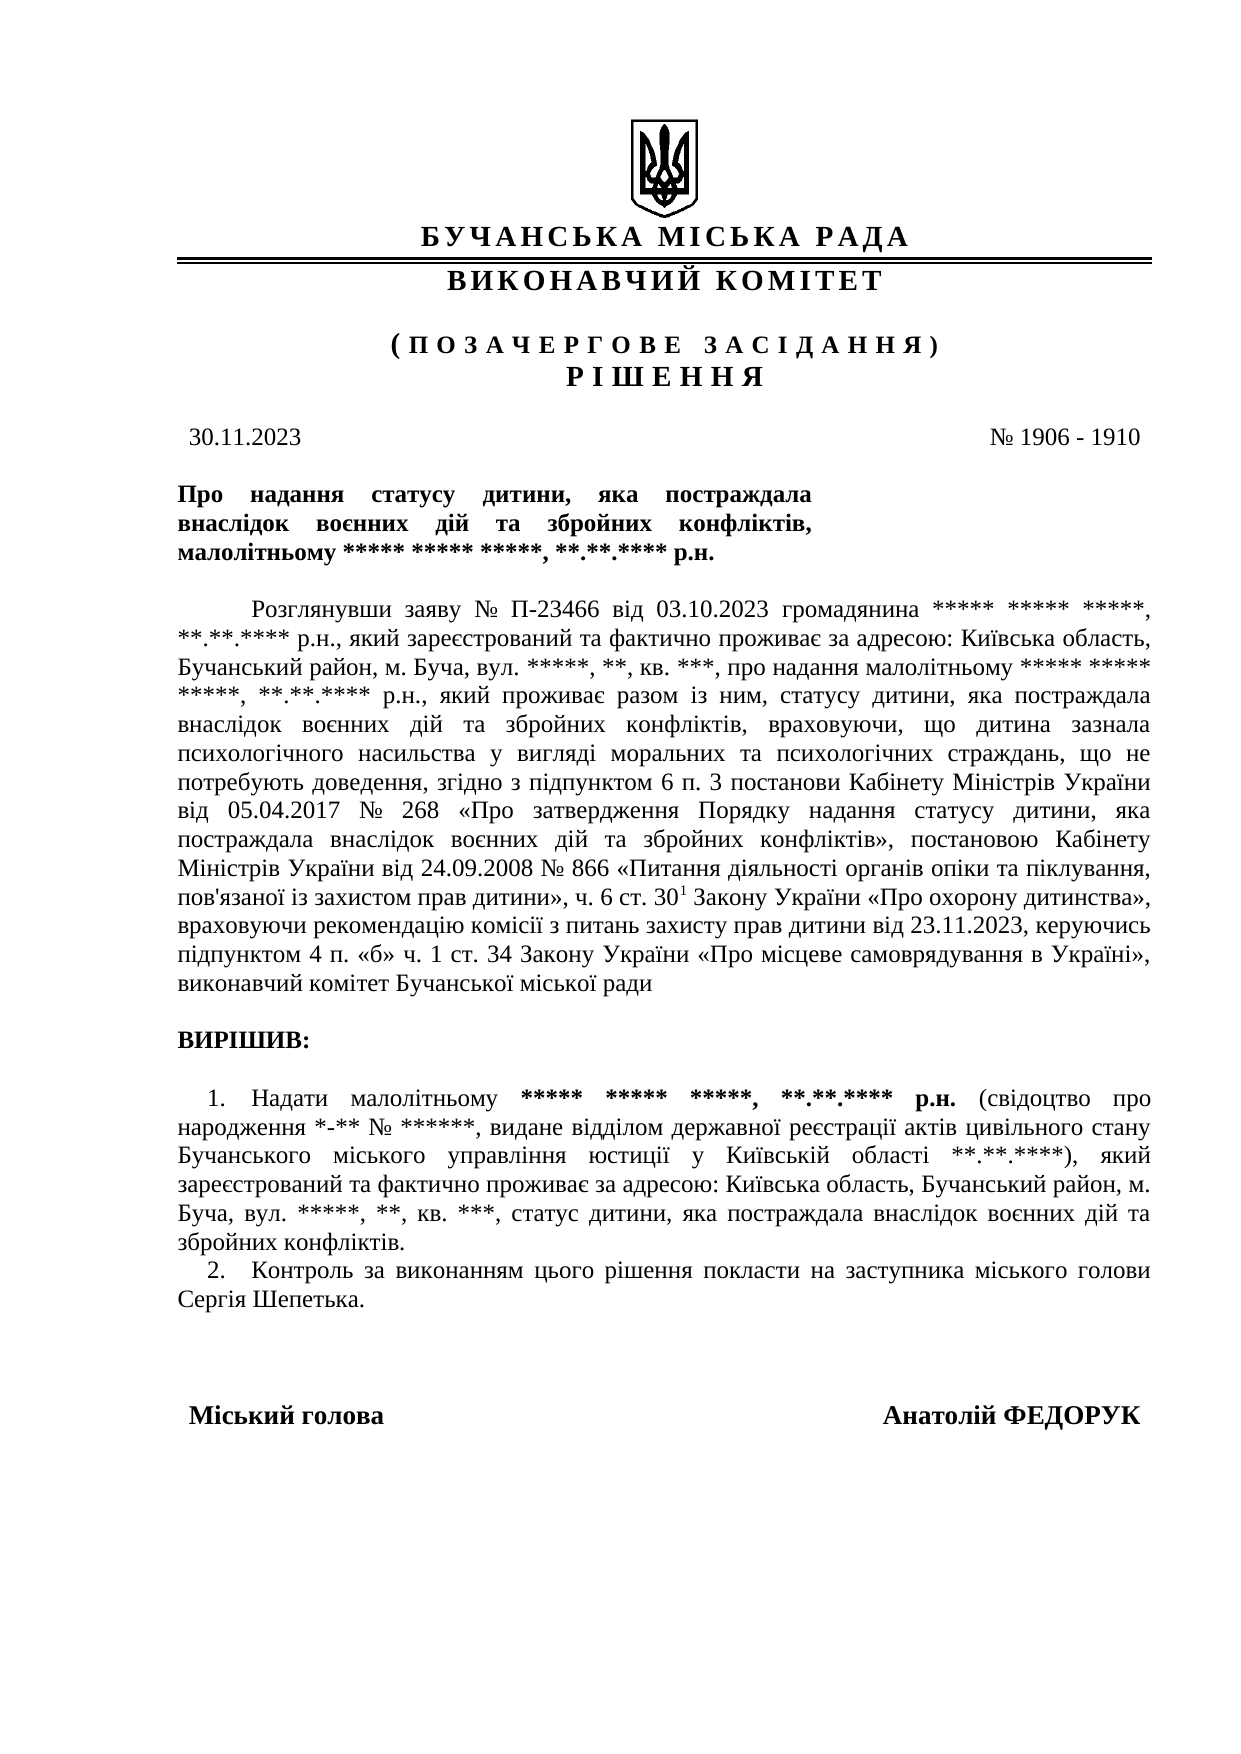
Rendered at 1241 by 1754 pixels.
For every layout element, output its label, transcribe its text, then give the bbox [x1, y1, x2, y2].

list Контроль за виконанням цього рішення покласти на заступника міського голови Сергія Шепетька. [177, 1255, 1152, 1313]
text БУЧАНСЬКА МІСЬКА РАДА [177, 219, 1152, 252]
text (ПОЗАЧЕРГОВЕ ЗАСІДАННЯ) [177, 326, 1152, 359]
text Про надання статусу дитини, яка постраждала внаслідок воєнних дій та збройних конфліктів, малолітньому ***** ***** *****, **.**.**** р.н. [177, 479, 812, 565]
table_header Анатолій ФЕДОРУК [663, 1399, 1152, 1430]
text Розглянувши заяву № П-23466 від 03.10.2023 громадянина ***** ***** *****, **.**.**** р.н., який зареєстрований та фактично проживає за адресою: Київська область, Бучанський район, м. Буча, вул. *****, **, кв. ***, про надання малолітньому ***** ***** *****, **.**.**** р.н., який проживає разом із ним, статусу дитини, яка постраждала внаслідок воєнних дій та збройних конфліктів, враховуючи, що дитина зазнала психологічного насильства у вигляді моральних та психологічних страждань, що не потребують доведення, згідно з підпунктом 6 п. 3 постанови Кабінету Міністрів України від 05.04.2017 № 268 «Про затвердження Порядку надання статусу дитини, яка постраждала внаслідок воєнних дій та збройних конфліктів», постановою Кабінету Міністрів України від 24.09.2008 № 866 «Питання діяльності органів опіки та піклування, пов'язаної із захистом прав дитини», ч. 6 ст. 301 Закону України «Про охорону дитинства», враховуючи рекомендацію комісії з питань захисту прав дитини від 23.11.2023, керуючись підпунктом 4 п. «б» ч. 1 ст. 34 Закону України «Про місцеве самоврядування в Україні», виконавчий комітет Бучанської міської ради [177, 594, 1152, 997]
picture [629, 118, 700, 219]
table_header № 1906 - 1910 [666, 422, 1152, 450]
text ВИРІШИВ: [177, 1025, 1152, 1054]
list Надати малолітньому ***** ***** *****, **.**.**** р.н. (свідоцтво про народження *-** № ******, видане відділом державної реєстрації актів цивільного стану Бучанського міського управління юстиції у Київській області **.**.****), який зареєстрований та фактично проживає за адресою: Київська область, Бучанський район, м. Буча, вул. *****, **, кв. ***, статус дитини, яка постраждала внаслідок воєнних дій та збройних конфліктів. [177, 1083, 1152, 1255]
table_header 30.11.2023 [177, 422, 666, 450]
table_header ВИКОНАВЧИЙ КОМІТЕТ [177, 264, 1152, 326]
text РІШЕННЯ [177, 359, 1152, 393]
table_header Міський голова [177, 1399, 663, 1430]
